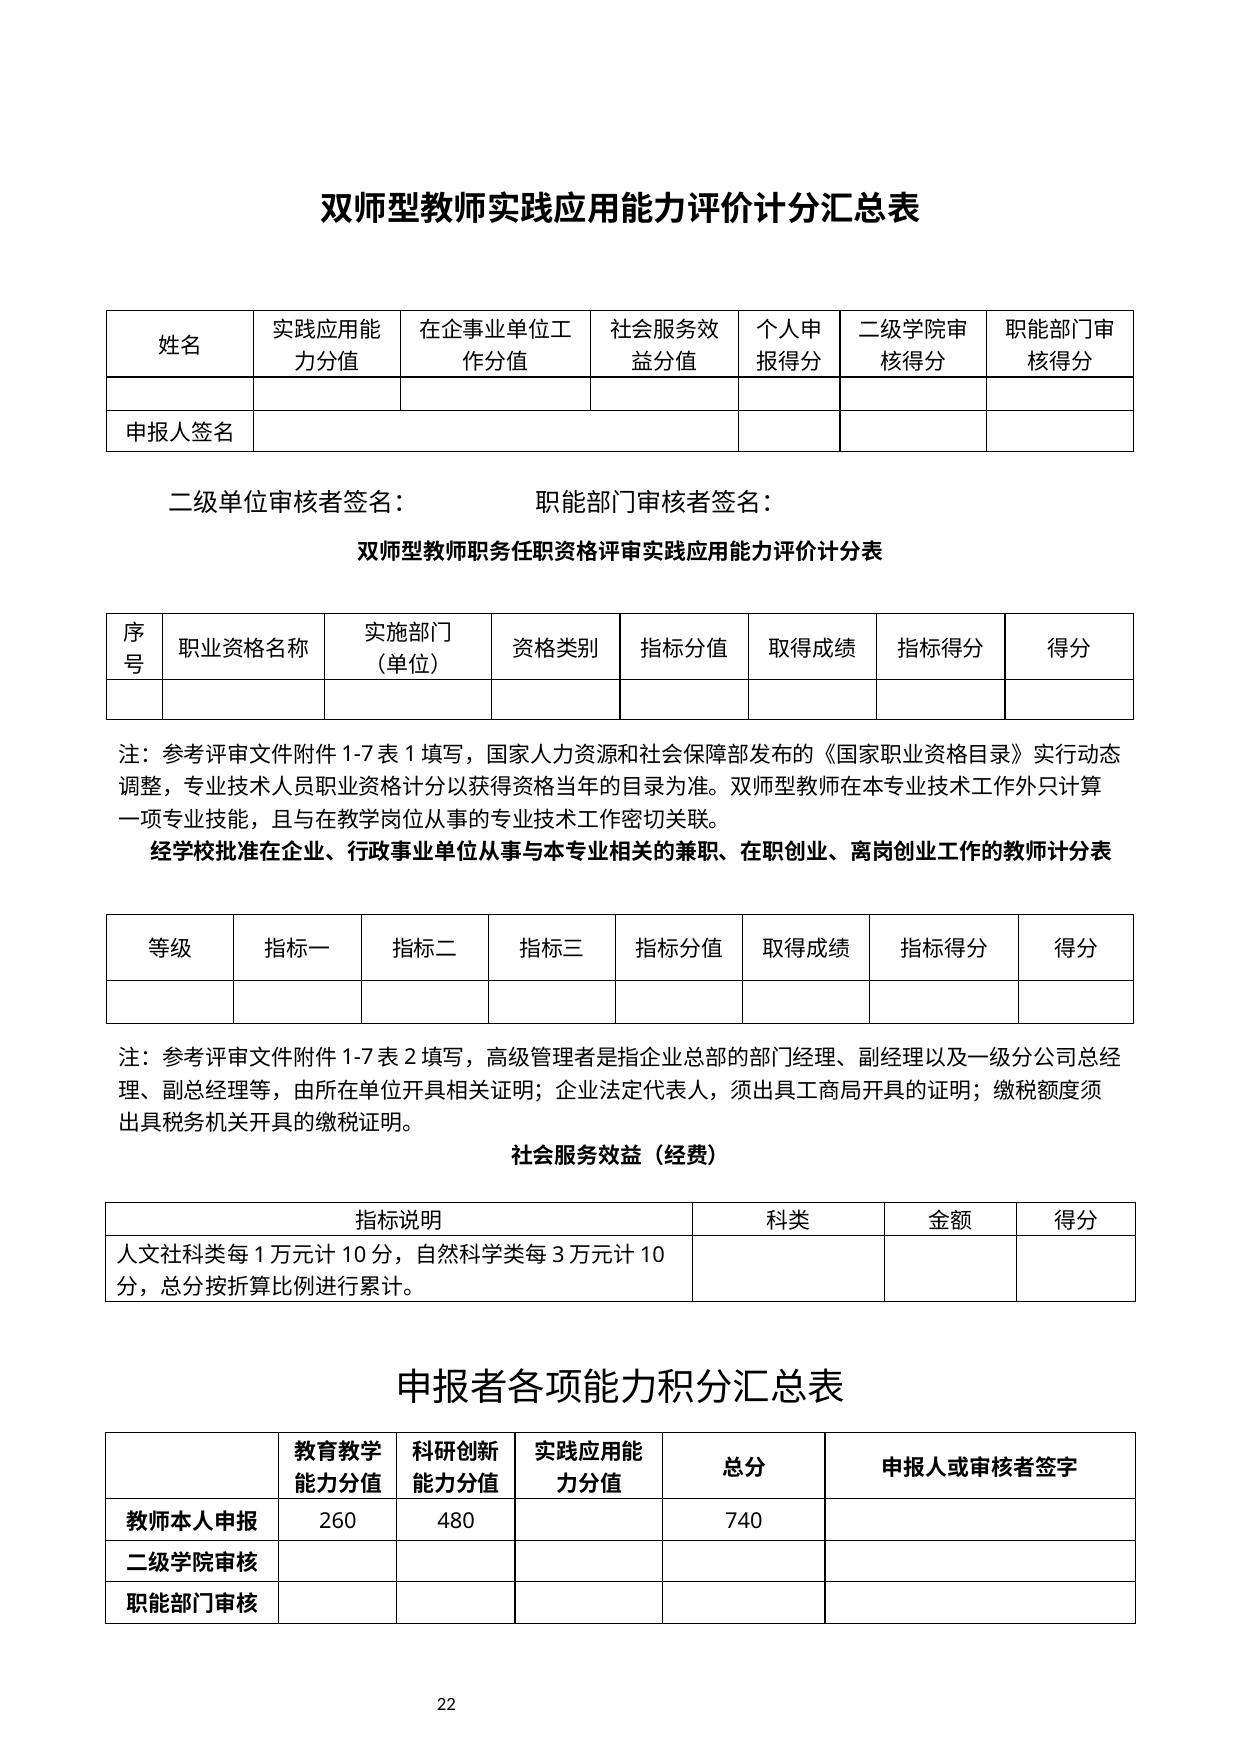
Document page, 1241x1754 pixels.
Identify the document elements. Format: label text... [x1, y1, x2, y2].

table_cell [621, 680, 748, 719]
table_cell [841, 378, 986, 410]
table_header 个人申报得分 [739, 311, 839, 376]
table_cell [163, 680, 324, 719]
table_cell [107, 981, 233, 1023]
table_header 得分 [1006, 614, 1133, 679]
table_header 指标二 [362, 915, 488, 980]
table_cell 260 [279, 1499, 396, 1540]
table_header [106, 1433, 278, 1498]
table_cell [693, 1236, 884, 1301]
table_cell [987, 411, 1133, 451]
table_cell [254, 411, 738, 451]
table_cell 教师本人申报 [106, 1499, 278, 1540]
table_header 指标得分 [870, 915, 1018, 980]
table_cell [516, 1499, 662, 1540]
table_header 指标说明 [106, 1203, 692, 1235]
table_cell [397, 1582, 514, 1622]
table_cell [279, 1541, 396, 1581]
table_cell [254, 378, 400, 410]
table_header 实践应用能力分值 [516, 1433, 662, 1498]
table_cell 740 [663, 1499, 824, 1540]
table_header 申报人或审核者签字 [826, 1433, 1135, 1498]
table_cell [107, 378, 253, 410]
table_header 指标分值 [616, 915, 742, 980]
table_header 姓名 [107, 311, 253, 376]
text 经学校批准在企业、行政事业单位从事与本专业相关的兼职、在职创业、离岗创业工作的教师计分表 [118, 834, 1122, 866]
text 社会服务效益（经费） [118, 1137, 1122, 1170]
table_header 指标三 [489, 915, 615, 980]
text 申报者各项能力积分汇总表 [118, 1351, 1122, 1416]
table_cell [663, 1582, 824, 1622]
table_header 教育教学能力分值 [279, 1433, 396, 1498]
table_header 科类 [693, 1203, 884, 1235]
table_cell [616, 981, 742, 1023]
table_header 实施部门 （单位） [325, 614, 491, 679]
table_cell 人文社科类每1万元计10分，自然科学类每3万元计10分，总分按折算比例进行累计。 [106, 1236, 692, 1301]
table_header 指标得分 [877, 614, 1004, 679]
table_cell [489, 981, 615, 1023]
table_header 得分 [1017, 1203, 1135, 1235]
table_cell [885, 1236, 1016, 1301]
table_header 实践应用能力分值 [254, 311, 400, 376]
table_header 等级 [107, 915, 233, 980]
table_header 资格类别 [492, 614, 619, 679]
table_header 金额 [885, 1203, 1016, 1235]
table_cell [877, 680, 1004, 719]
table_cell [1006, 680, 1133, 719]
table_cell [107, 680, 162, 719]
table_cell [279, 1582, 396, 1622]
table_cell [234, 981, 361, 1023]
table_header 取得成绩 [743, 915, 869, 980]
table_header 总分 [663, 1433, 824, 1498]
table_cell [397, 1541, 514, 1581]
table_cell [516, 1541, 662, 1581]
table_cell [987, 378, 1133, 410]
table_cell 申报人签名 [107, 411, 253, 451]
table_header 科研创新能力分值 [397, 1433, 514, 1498]
table_cell [749, 680, 876, 719]
text 双师型教师实践应用能力评价计分汇总表 [118, 173, 1122, 238]
table_cell [401, 378, 590, 410]
table_cell 二级学院审核 [106, 1541, 278, 1581]
table_cell [1017, 1236, 1135, 1301]
table_header 社会服务效益分值 [591, 311, 738, 376]
table_cell [591, 378, 738, 410]
table_cell [325, 680, 491, 719]
table_header 职能部门审核得分 [987, 311, 1133, 376]
table_header 二级学院审核得分 [841, 311, 986, 376]
table_cell [841, 411, 986, 451]
table_cell [492, 680, 619, 719]
table_cell 职能部门审核 [106, 1582, 278, 1622]
table_header 得分 [1019, 915, 1133, 980]
table_cell [826, 1582, 1135, 1622]
table_cell [870, 981, 1018, 1023]
table_cell 480 [397, 1499, 514, 1540]
table_header 职业资格名称 [163, 614, 324, 679]
text 二级单位审核者签名： 职能部门审核者签名： [118, 468, 1122, 533]
table_cell [516, 1582, 662, 1622]
table_cell [739, 378, 839, 410]
table_header 取得成绩 [749, 614, 876, 679]
text 注：参考评审文件附件1-7表2填写，高级管理者是指企业总部的部门经理、副经理以及一级分公司总经理、副总经理等，由所在单位开具相关证明；企业法定代表人，须出具工商局开具的证明；缴税额度须出具税务机关开具的缴税证明。 [118, 1040, 1122, 1137]
table_cell [743, 981, 869, 1023]
table_header 在企事业单位工作分值 [401, 311, 590, 376]
table_cell [362, 981, 488, 1023]
table_cell [739, 411, 839, 451]
table_header 序号 [107, 614, 162, 679]
table_cell [826, 1541, 1135, 1581]
table_cell [663, 1541, 824, 1581]
text 双师型教师职务任职资格评审实践应用能力评价计分表 [118, 533, 1122, 566]
table_header 指标分值 [621, 614, 748, 679]
table_cell [826, 1499, 1135, 1540]
text 注：参考评审文件附件1-7表1填写，国家人力资源和社会保障部发布的《国家职业资格目录》实行动态调整，专业技术人员职业资格计分以获得资格当年的目录为准。双师型教师在本专业技术工作外只计算一项专业技能，且与在教学岗位从事的专业技术工作密切关联。 [118, 736, 1122, 834]
table_cell [1019, 981, 1133, 1023]
table_header 指标一 [234, 915, 361, 980]
